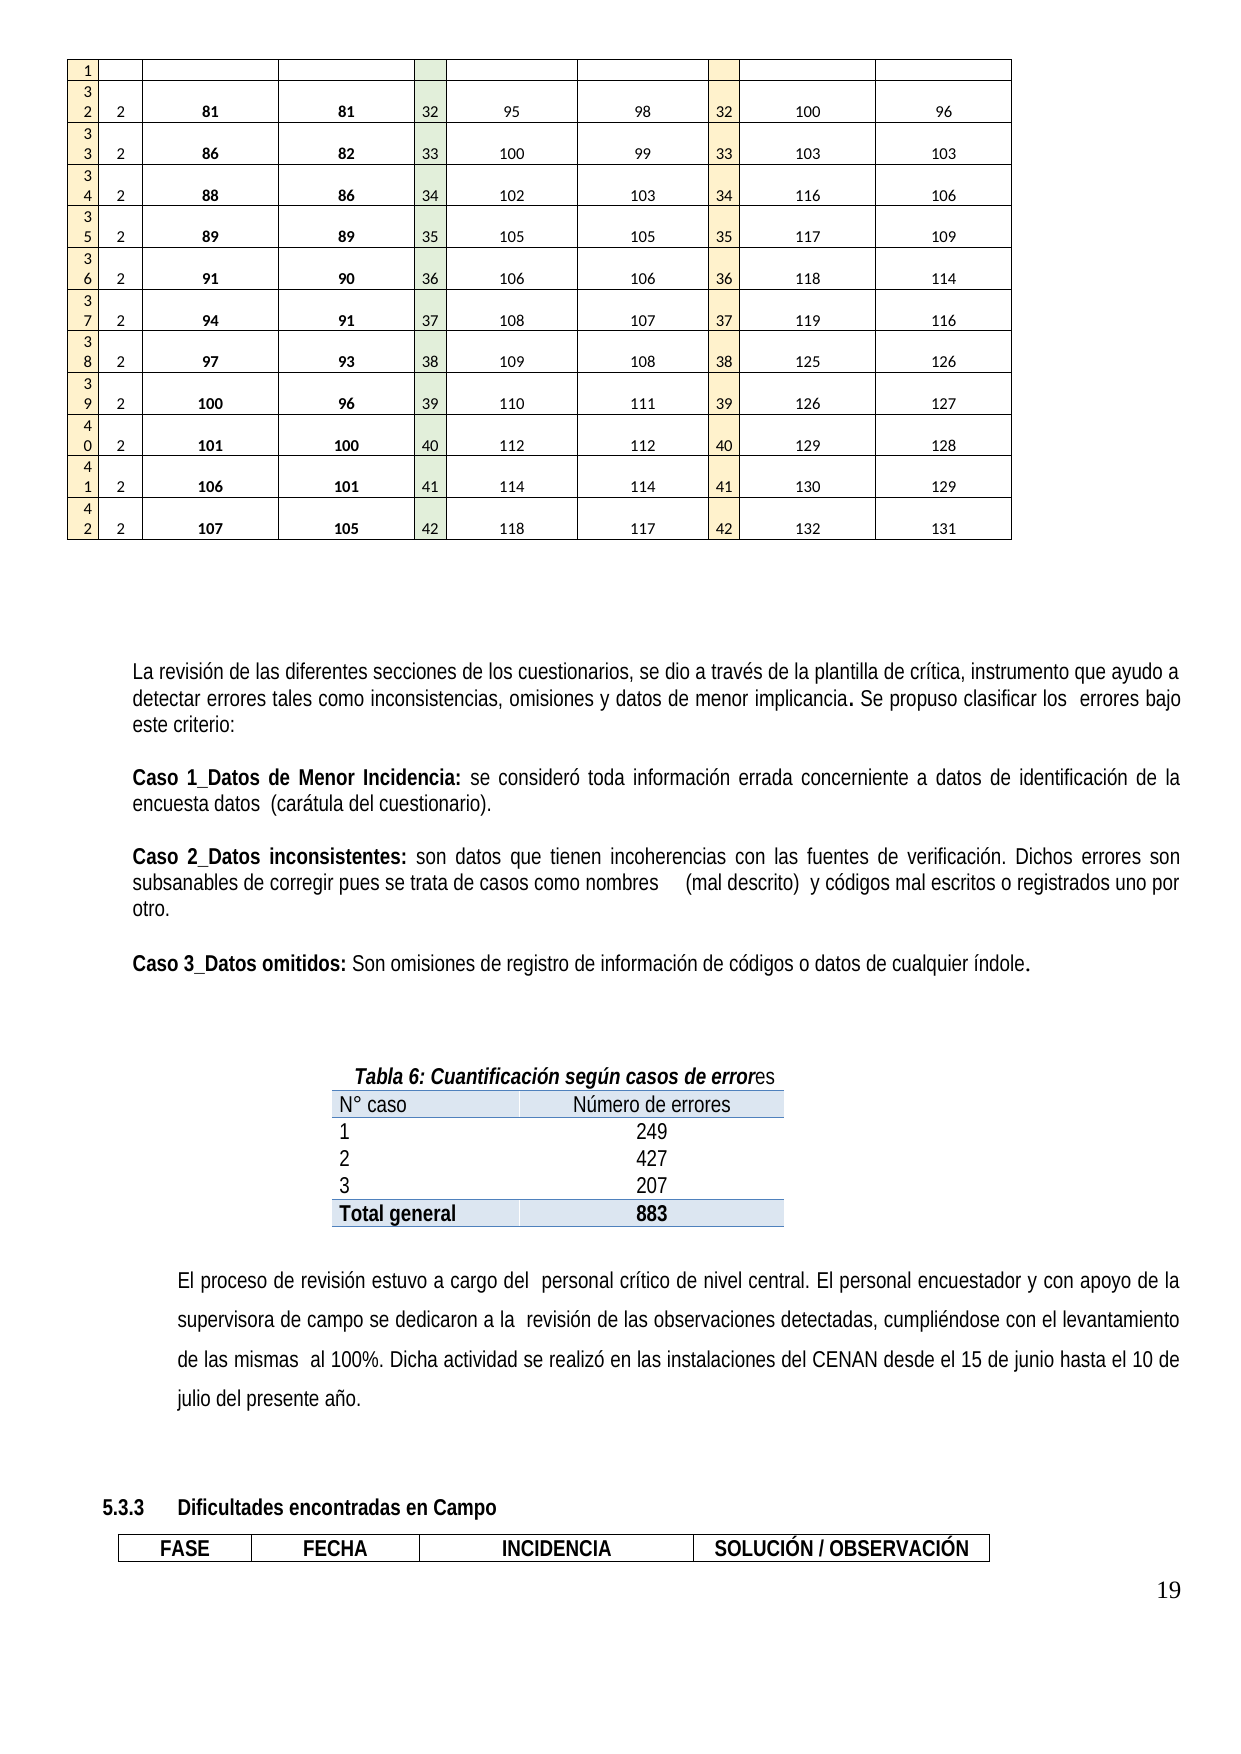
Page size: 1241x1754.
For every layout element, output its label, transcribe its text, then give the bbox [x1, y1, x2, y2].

table_cell 107 [143, 498, 278, 539]
table_cell 109 [876, 206, 1011, 247]
table_cell 88 [143, 165, 278, 205]
table_cell 78 [143, 60, 278, 80]
table_cell 102 [447, 165, 577, 205]
table_cell 2 [99, 498, 142, 539]
table_header Número de errores [520, 1091, 784, 1117]
table_cell 97 [143, 331, 278, 372]
table_cell 100 [740, 81, 875, 122]
table_cell 114 [578, 456, 708, 497]
table_cell 100 [447, 123, 577, 164]
table_cell 98 [740, 60, 875, 80]
table_header N° caso [332, 1091, 519, 1117]
table_cell 117 [740, 206, 875, 247]
table_cell 109 [447, 331, 577, 372]
table_cell 116 [740, 165, 875, 205]
table_cell 2 [99, 206, 142, 247]
table_cell 101 [279, 456, 414, 497]
table_cell 82 [279, 123, 414, 164]
table_cell 130 [740, 456, 875, 497]
table_cell 86 [279, 165, 414, 205]
table_cell 116 [876, 290, 1011, 330]
table_cell 99 [578, 123, 708, 164]
table_cell 38 [68, 331, 98, 372]
table_cell 105 [578, 206, 708, 247]
table_cell 96 [279, 373, 414, 414]
table_cell 41 [68, 456, 98, 497]
table_cell 101 [143, 415, 278, 455]
table_cell 39 [709, 373, 739, 414]
table_cell 36 [709, 248, 739, 289]
table_cell 81 [279, 81, 414, 122]
table_cell 35 [68, 206, 98, 247]
table_cell 41 [709, 456, 739, 497]
table_cell 125 [740, 331, 875, 372]
table_cell 883 [520, 1200, 784, 1226]
table_cell 35 [415, 206, 446, 247]
table_cell 105 [279, 498, 414, 539]
table_cell 126 [876, 331, 1011, 372]
table_cell 2 [332, 1144, 519, 1172]
table_cell 2 [99, 456, 142, 497]
table_cell 108 [447, 290, 577, 330]
table_cell 32 [709, 81, 739, 122]
table_cell 2 [99, 248, 142, 289]
table_cell 106 [143, 456, 278, 497]
table_cell 33 [709, 123, 739, 164]
table_cell 42 [68, 498, 98, 539]
table_cell 103 [740, 123, 875, 164]
table_cell 98 [578, 81, 708, 122]
table_cell 2 [99, 60, 142, 80]
table_cell 1 [332, 1118, 519, 1144]
table_cell 94 [143, 290, 278, 330]
table_cell 42 [415, 498, 446, 539]
table_cell 36 [415, 248, 446, 289]
table_cell 81 [143, 81, 278, 122]
table_cell 249 [520, 1118, 784, 1144]
table_cell 427 [520, 1144, 784, 1172]
table_cell 132 [740, 498, 875, 539]
table_cell 111 [578, 373, 708, 414]
table_cell 40 [709, 415, 739, 455]
table_header INCIDENCIA [420, 1535, 693, 1561]
table_cell 114 [447, 456, 577, 497]
table_cell 2 [99, 81, 142, 122]
table_cell 100 [279, 415, 414, 455]
table_cell 33 [68, 123, 98, 164]
table_cell 88 [447, 60, 577, 80]
table_cell 96 [876, 81, 1011, 122]
table_cell 129 [876, 456, 1011, 497]
table_cell Total general [332, 1200, 519, 1226]
table_cell 37 [709, 290, 739, 330]
table_cell 103 [876, 123, 1011, 164]
table_cell 112 [447, 415, 577, 455]
table_cell 32 [68, 81, 98, 122]
table_cell 36 [68, 248, 98, 289]
table_cell 207 [520, 1172, 784, 1199]
table_cell 95 [876, 60, 1011, 80]
table_cell 32 [415, 81, 446, 122]
table_cell 112 [578, 415, 708, 455]
table_cell 38 [415, 331, 446, 372]
table_cell 80 [279, 60, 414, 80]
table_cell 131 [876, 498, 1011, 539]
table_cell 2 [99, 331, 142, 372]
list Dificultades encontradas en Campo [102, 1494, 1181, 1521]
table_cell 110 [447, 373, 577, 414]
table_cell 2 [99, 290, 142, 330]
table_cell 128 [876, 415, 1011, 455]
table_cell 33 [415, 123, 446, 164]
table_cell 42 [709, 498, 739, 539]
table_cell 34 [415, 165, 446, 205]
table_cell 37 [68, 290, 98, 330]
table_cell 31 [709, 60, 739, 80]
table_cell 107 [578, 290, 708, 330]
table_cell 129 [740, 415, 875, 455]
table_cell 89 [143, 206, 278, 247]
list El proceso de revisión estuvo a cargo del personal crítico de nivel central. El personal encuestador y con apoyo de la supervisora de campo se dedicaron a la revisión de las observaciones detectadas, cumpliéndose con el levantamiento de las mismas al 100%. Dicha actividad se realizó en las instalaciones del CENAN desde el 15 de junio hasta el 10 de julio del presente año. [177, 1267, 1181, 1412]
table_cell 126 [740, 373, 875, 414]
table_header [694, 1535, 989, 1561]
table_cell 118 [740, 248, 875, 289]
table_header FASE [119, 1535, 251, 1561]
table_cell 90 [279, 248, 414, 289]
table_cell 34 [709, 165, 739, 205]
table_cell 2 [99, 373, 142, 414]
table_cell 117 [578, 498, 708, 539]
table_cell 39 [415, 373, 446, 414]
table_cell 114 [876, 248, 1011, 289]
text Caso 1_Datos de Menor Incidencia: se consideró toda información errada concerniente a datos de identificación de la encuesta datos (carátula del cuestionario). [132, 764, 1181, 816]
table_cell 40 [415, 415, 446, 455]
table_cell 38 [709, 331, 739, 372]
table_cell 106 [876, 165, 1011, 205]
table_cell 118 [447, 498, 577, 539]
table_cell 31 [68, 60, 98, 80]
table_cell 31 [415, 60, 446, 80]
table_cell 2 [99, 123, 142, 164]
table_cell 3 [332, 1172, 519, 1199]
table_cell 2 [99, 415, 142, 455]
table_cell 2 [99, 165, 142, 205]
table_cell 108 [578, 331, 708, 372]
text Tabla 6: Cuantificación según casos de errores [280, 1063, 1181, 1089]
table_cell 40 [68, 415, 98, 455]
table_cell 86 [143, 123, 278, 164]
table_cell 39 [68, 373, 98, 414]
table_cell 91 [279, 290, 414, 330]
table_cell 89 [279, 206, 414, 247]
table_cell 106 [578, 248, 708, 289]
table_header FECHA [252, 1535, 419, 1561]
table_cell 106 [447, 248, 577, 289]
table_cell 105 [447, 206, 577, 247]
text Caso 3_Datos omitidos: Son omisiones de registro de información de códigos o datos de cualquier índole. [132, 948, 1181, 977]
table_cell 103 [578, 165, 708, 205]
table_cell 41 [415, 456, 446, 497]
table_cell 34 [68, 165, 98, 205]
table_cell 127 [876, 373, 1011, 414]
table_cell 100 [143, 373, 278, 414]
table_cell 95 [447, 81, 577, 122]
table_cell 37 [415, 290, 446, 330]
table_cell 96 [578, 60, 708, 80]
table_cell 119 [740, 290, 875, 330]
table_cell 91 [143, 248, 278, 289]
table_cell 35 [709, 206, 739, 247]
text Caso 2_Datos inconsistentes: son datos que tienen incoherencias con las fuentes de verificación. Dichos errores son subsanables de corregir pues se trata de casos como nombres (mal descrito) y códigos mal escritos o registrados uno por otro. [132, 843, 1181, 922]
text La revisión de las diferentes secciones de los cuestionarios, se dio a través de la plantilla de crítica, instrumento que ayudo a detectar errores tales como inconsistencias, omisiones y datos de menor implicancia. Se propuso clasificar los errores bajo este criterio: [132, 658, 1181, 737]
table_cell 93 [279, 331, 414, 372]
